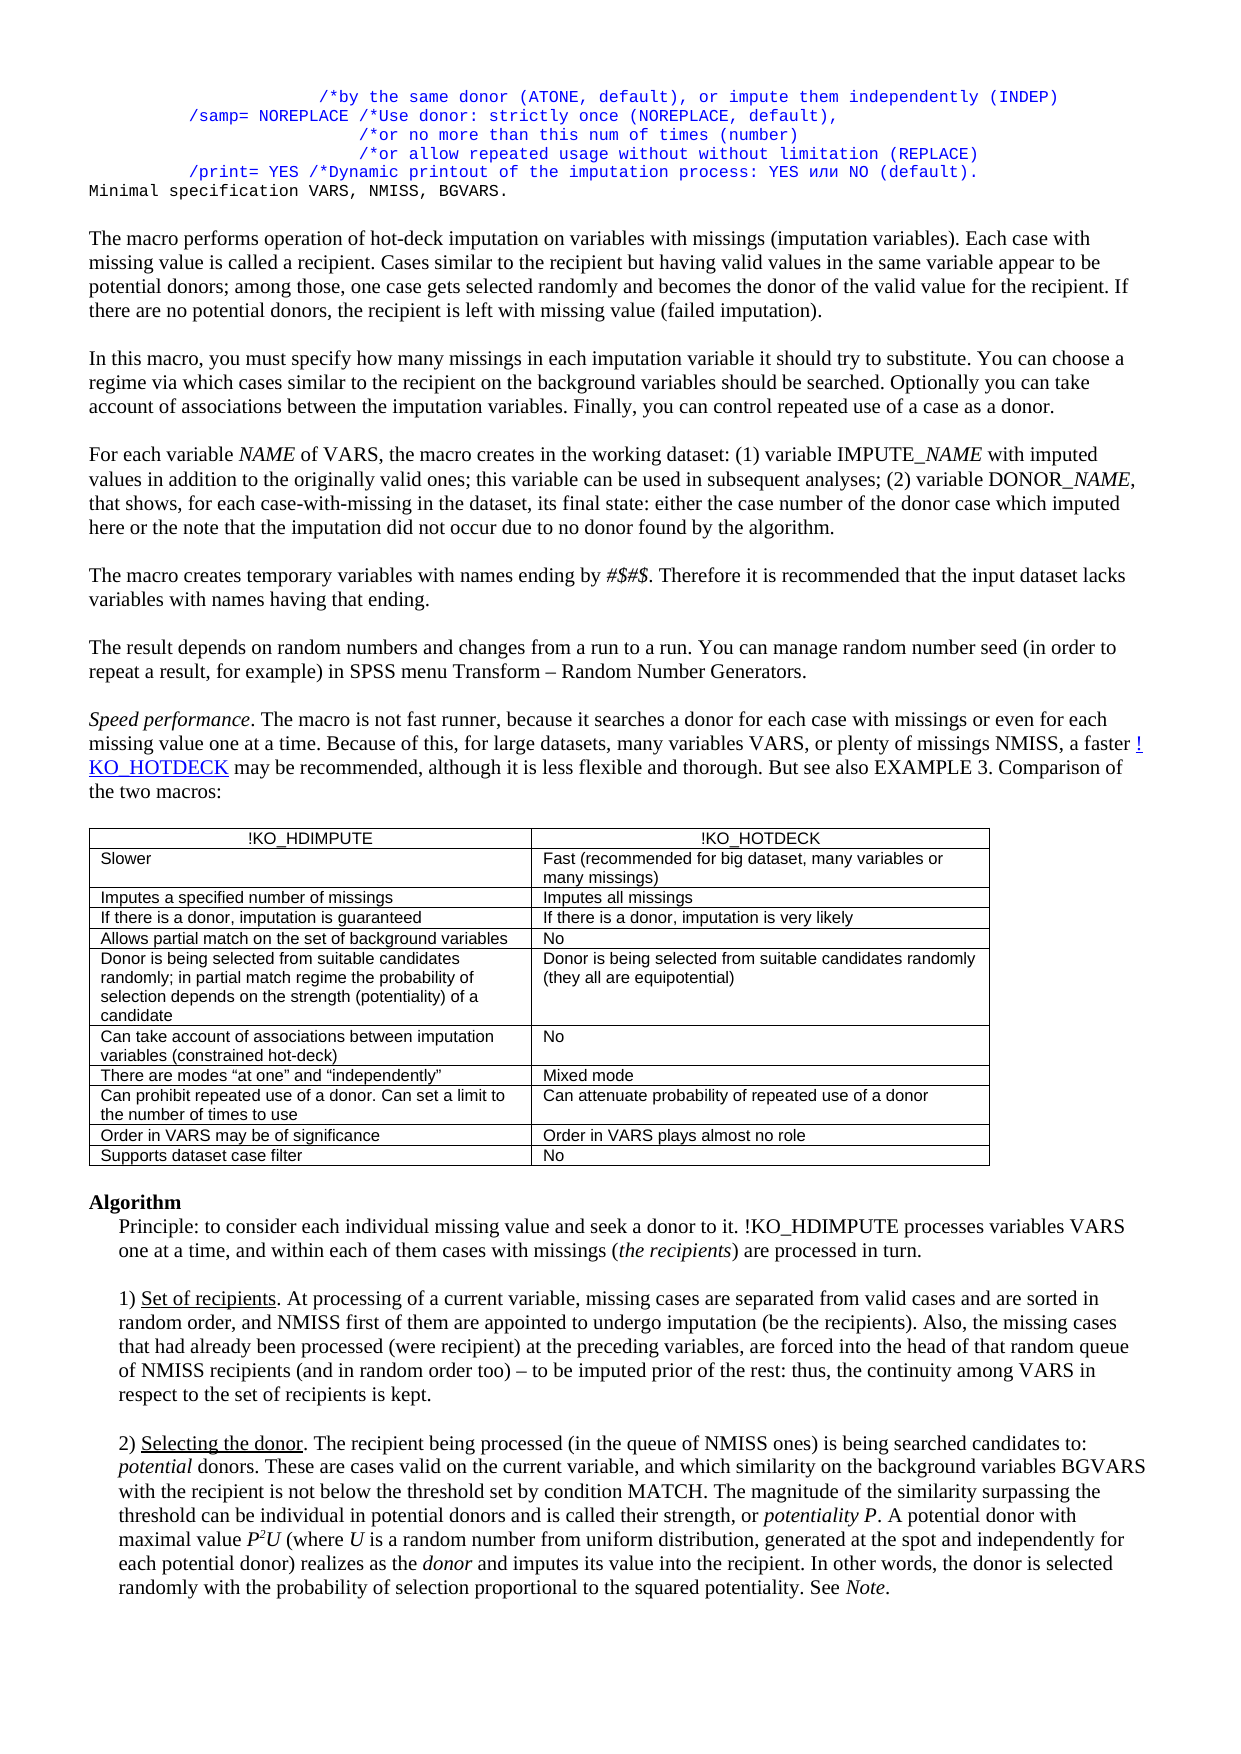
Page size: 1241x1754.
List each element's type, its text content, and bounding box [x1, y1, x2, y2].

table_cell Can take account of associations between imputation variables (constrained hot-deck) [90, 1026, 531, 1065]
text The result depends on random numbers and changes from a run to a run. You can manage random number seed (in order to repeat a result, for example) in SPSS menu Transform – Random Number Generators. [89, 635, 1152, 683]
table_cell Can attenuate probability of repeated use of a donor [532, 1086, 989, 1124]
table_cell There are modes “at one” and “independently” [90, 1066, 531, 1085]
table_cell No [532, 929, 989, 948]
table_cell Can prohibit repeated use of a donor. Can set a limit to the number of times to use [90, 1086, 531, 1124]
text The macro performs operation of hot-deck imputation on variables with missings (imputation variables). Each case with missing value is called a recipient. Cases similar to the recipient but having valid values in the same variable appear to be potential donors; among those, one case gets selected randomly and becomes the donor of the valid value for the recipient. If there are no potential donors, the recipient is left with missing value (failed imputation). [89, 226, 1152, 322]
table_cell Imputes all missings [532, 888, 989, 907]
text For each variable NAME of VARS, the macro creates in the working dataset: (1) variable IMPUTE_NAME with imputed values in addition to the originally valid ones; this variable can be used in subsequent analyses; (2) variable DONOR_NAME, that shows, for each case-with-missing in the dataset, its final state: either the case number of the donor case which imputed here or the note that the imputation did not occur due to no donor found by the algorithm. [89, 442, 1152, 539]
table_cell If there is a donor, imputation is guaranteed [90, 908, 531, 927]
table_cell Allows partial match on the set of background variables [90, 929, 531, 948]
text Speed performance. The macro is not fast runner, because it searches a donor for each case with missings or even for each missing value one at a time. Because of this, for large datasets, many variables VARS, or plenty of missings NMISS, a faster !KO_HOTDECK may be recommended, although it is less flexible and thorough. But see also EXAMPLE 3. Comparison of the two macros: [89, 707, 1152, 803]
table_cell Donor is being selected from suitable candidates randomly; in partial match regime the probability of selection depends on the strength (potentiality) of a candidate [90, 949, 531, 1025]
text 1) Set of recipients. At processing of a current variable, missing cases are separated from valid cases and are sorted in random order, and NMISS first of them are appointed to undergo imputation (be the recipients). Also, the missing cases that had already been processed (were recipient) at the preceding variables, are forced into the head of that random queue of NMISS recipients (and in random order too) – to be imputed prior of the rest: thus, the continuity among VARS in respect to the set of recipients is kept. [118, 1286, 1152, 1406]
table_cell No [532, 1026, 989, 1065]
table_cell Fast (recommended for big dataset, many variables or many missings) [532, 849, 989, 887]
table_cell Slower [90, 849, 531, 887]
text Algorithm [89, 1190, 1152, 1214]
text /print= YES /*Dynamic printout of the imputation process: YES или NO (default). [89, 164, 1152, 183]
text Minimal specification VARS, NMISS, BGVARS. [89, 183, 1152, 202]
table_header !KO_HOTDECK [532, 829, 989, 848]
text /samp= NOREPLACE /*Use donor: strictly once (NOREPLACE, default), [89, 107, 1152, 126]
table_header !KO_HDIMPUTE [90, 829, 531, 848]
table_cell Mixed mode [532, 1066, 989, 1085]
table_cell No [532, 1146, 989, 1165]
table_cell Donor is being selected from suitable candidates randomly (they all are equipotential) [532, 949, 989, 1025]
text Principle: to consider each individual missing value and seek a donor to it. !KO_HDIMPUTE processes variables VARS one at a time, and within each of them cases with missings (the recipients) are processed in turn. [118, 1214, 1152, 1262]
table_cell Supports dataset case filter [90, 1146, 531, 1165]
table_cell If there is a donor, imputation is very likely [532, 908, 989, 927]
text In this macro, you must specify how many missings in each imputation variable it should try to substitute. You can choose a regime via which cases similar to the recipient on the background variables should be searched. Optionally you can take account of associations between the imputation variables. Finally, you can control repeated use of a case as a donor. [89, 346, 1152, 418]
table_cell Order in VARS may be of significance [90, 1125, 531, 1144]
text /*or no more than this num of times (number) [89, 126, 1152, 145]
table_cell Order in VARS plays almost no role [532, 1125, 989, 1144]
text /*or allow repeated usage without without limitation (REPLACE) [89, 145, 1152, 164]
table_cell Imputes a specified number of missings [90, 888, 531, 907]
text /*by the same donor (ATONE, default), or impute them independently (INDEP) [89, 89, 1152, 107]
text 2) Selecting the donor. The recipient being processed (in the queue of NMISS ones) is being searched candidates to: potential donors. These are cases valid on the current variable, and which similarity on the background variables BGVARS with the recipient is not below the threshold set by condition MATCH. The magnitude of the similarity surpassing the threshold can be individual in potential donors and is called their strength, or potentiality P. A potential donor with maximal value P2U (where U is a random number from uniform distribution, generated at the spot and independently for each potential donor) realizes as the donor and imputes its value into the recipient. In other words, the donor is selected randomly with the probability of selection proportional to the squared potentiality. See Note. [118, 1430, 1152, 1599]
text The macro creates temporary variables with names ending by #$#$. Therefore it is recommended that the input dataset lacks variables with names having that ending. [89, 563, 1152, 611]
